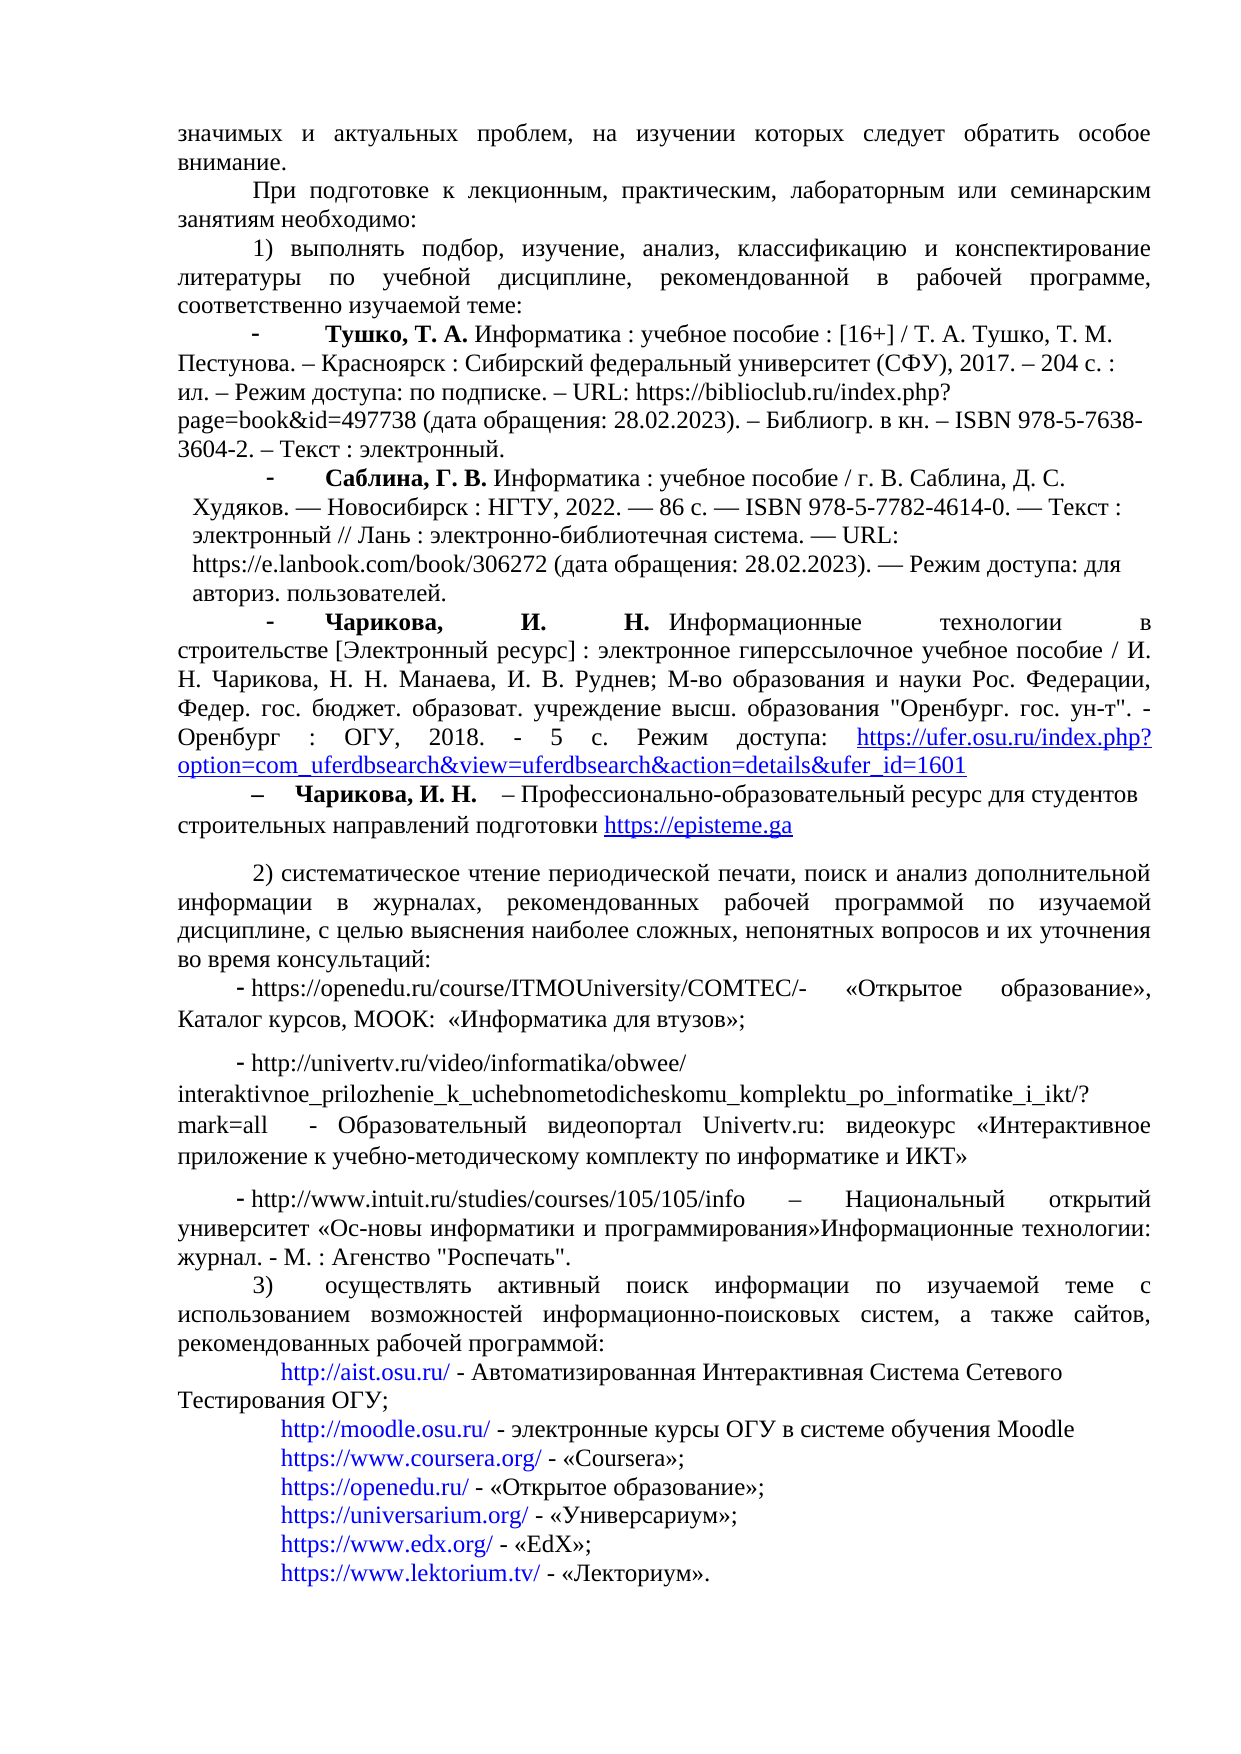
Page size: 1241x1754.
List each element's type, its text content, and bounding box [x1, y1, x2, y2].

text http://aist.osu.ru/ - Автоматизированная Интерактивная Система Сетевого Тестирования ОГУ; [177, 1357, 1152, 1414]
text 1) выполнять подбор, изучение, анализ, классификацию и конспектирование литературы по учебной дисциплине, рекомендованной в рабочей программе, соответственно изучаемой теме: [177, 233, 1152, 319]
list Тушко, Т. А. Информатика : учебное пособие : [16+] / Т. А. Тушко, Т. М. Пестунова. – Красноярск : Сибирский федеральный университет (СФУ), 2017. – 204 с. : ил. – Режим доступа: по подписке. – URL: https://biblioclub.ru/index.php?page=book&id=497738 (дата обращения: 28.02.2023). – Библиогр. в кн. – ISBN 978-5-7638-3604-2. – Текст : электронный. [177, 319, 1152, 463]
list http://www.intuit.ru/studies/courses/105/105/info – Национальный открытий университет «Ос-новы информатики и программирования»Информационные технологии: журнал. - М. : Агенство "Роспечать". [177, 1184, 1152, 1271]
text https://www.coursera.org/ - «Coursera»; [177, 1443, 1152, 1472]
list Саблина, Г. В. Информатика : учебное пособие / г. В. Саблина, Д. С. Худяков. — Новосибирск : НГТУ, 2022. — 86 с. — ISBN 978-5-7782-4614-0. — Текст : электронный // Лань : электронно-библиотечная система. — URL: https://e.lanbook.com/book/306272 (дата обращения: 28.02.2023). — Режим доступа: для авториз. пользователей. [192, 463, 1152, 607]
list http://univertv.ru/video/informatika/obwee/interaktivnoe_prilozhenie_k_uchebnometodicheskomu_komplektu_po_informatike_i_ikt/?mark=all - Образовательный видеопортал Univertv.ru: видеокурс «Интерактивное приложение к учебно-методическому комплекту по информатике и ИКТ» [177, 1048, 1152, 1169]
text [177, 118, 1152, 176]
list Чарикова, И. Н. Информационные технологии в строительстве [Электронный ресурс] : электронное гиперссылочное учебное пособие / И. Н. Чарикова, Н. Н. Манаева, И. В. Руднев; М-во образования и науки Рос. Федерации, Федер. гос. бюджет. образоват. учреждение высш. образования "Оренбург. гос. ун-т". - Оренбург : ОГУ, 2018. - 5 с. Режим доступа: https://ufer.osu.ru/index.php?option=com_uferdbsearch&view=uferdbsearch&action=details&ufer_id=1601 [177, 607, 1152, 779]
text https://www.edx.org/ - «EdX»; [177, 1529, 1152, 1558]
text – Чарикова, И. Н. – Профессионально-образовательный ресурс для студентов строительных направлений подготовки https://episteme.ga [177, 779, 1152, 839]
text https://www.lektorium.tv/ - «Лекториум». [177, 1558, 1152, 1587]
text https://universarium.org/ - «Универсариум»; [177, 1501, 1152, 1529]
text 3) осуществлять активный поиск информации по изучаемой теме с использованием возможностей информационно-поисковых систем, а также сайтов, рекомендованных рабочей программой: [177, 1271, 1152, 1357]
text При подготовке к лекционным, практическим, лабораторным или семинарским занятиям необходимо: [177, 176, 1152, 233]
text http://moodle.osu.ru/ - электронные курсы ОГУ в системе обучения Moodle [177, 1414, 1152, 1443]
text 2) систематическое чтение периодической печати, поиск и анализ дополнительной информации в журналах, рекомендованных рабочей программой по изучаемой дисциплине, с целью выяснения наиболее сложных, непонятных вопросов и их уточнения во время консультаций: [177, 858, 1152, 973]
list https://openedu.ru/course/ITMOUniversity/COMTEC/- «Открытое образование», Каталог курсов, МООК: «Информатика для втузов»; [177, 973, 1152, 1033]
text https://openedu.ru/ - «Открытое образование»; [177, 1472, 1152, 1501]
